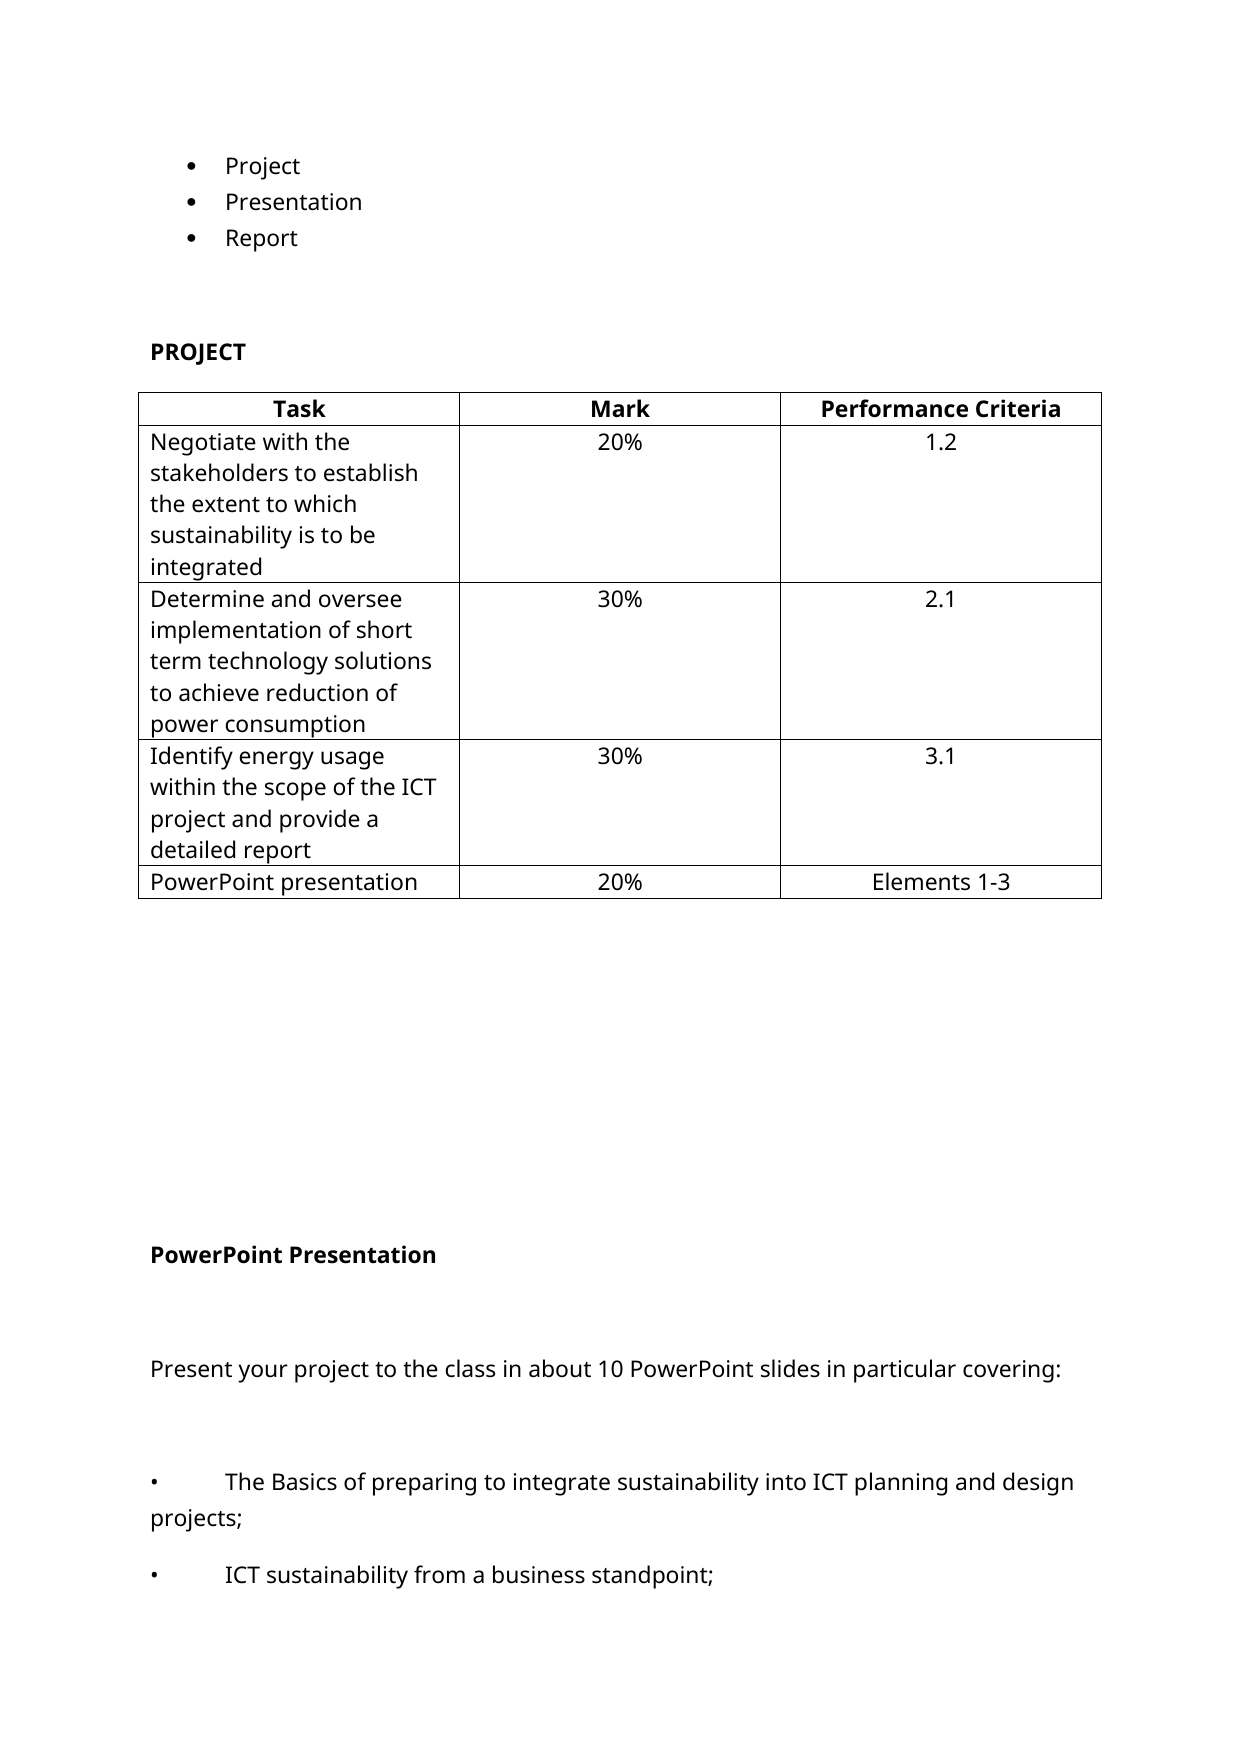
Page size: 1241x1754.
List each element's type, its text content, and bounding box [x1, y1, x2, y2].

table_cell Elements 1-3 [781, 866, 1101, 897]
list Report [187, 222, 1090, 253]
table_header Mark [460, 393, 780, 424]
text • The Basics of preparing to integrate sustainability into ICT planning and design projects; [150, 1466, 1090, 1533]
table_cell Negotiate with the stakeholders to establish the extent to which sustainability is to be integrated [139, 426, 459, 582]
text PowerPoint Presentation [150, 1239, 1090, 1270]
list Project [187, 150, 1090, 181]
table_cell 20% [460, 866, 780, 897]
text • ICT sustainability from a business standpoint; [150, 1559, 1090, 1590]
table_cell 1.2 [781, 426, 1101, 582]
table_header Performance Criteria [781, 393, 1101, 424]
table_cell 30% [460, 583, 780, 739]
table_cell 30% [460, 740, 780, 865]
list Presentation [187, 186, 1090, 217]
table_cell Identify energy usage within the scope of the ICT project and provide a detailed report [139, 740, 459, 865]
table_cell Determine and oversee implementation of short term technology solutions to achieve reduction of power consumption [139, 583, 459, 739]
text PROJECT [150, 335, 1090, 367]
text Present your project to the class in about 10 PowerPoint slides in particular covering: [150, 1353, 1090, 1384]
table_cell 20% [460, 426, 780, 582]
table_cell 2.1 [781, 583, 1101, 739]
table_header Task [139, 393, 459, 424]
table_cell PowerPoint presentation [139, 866, 459, 897]
table_cell 3.1 [781, 740, 1101, 865]
